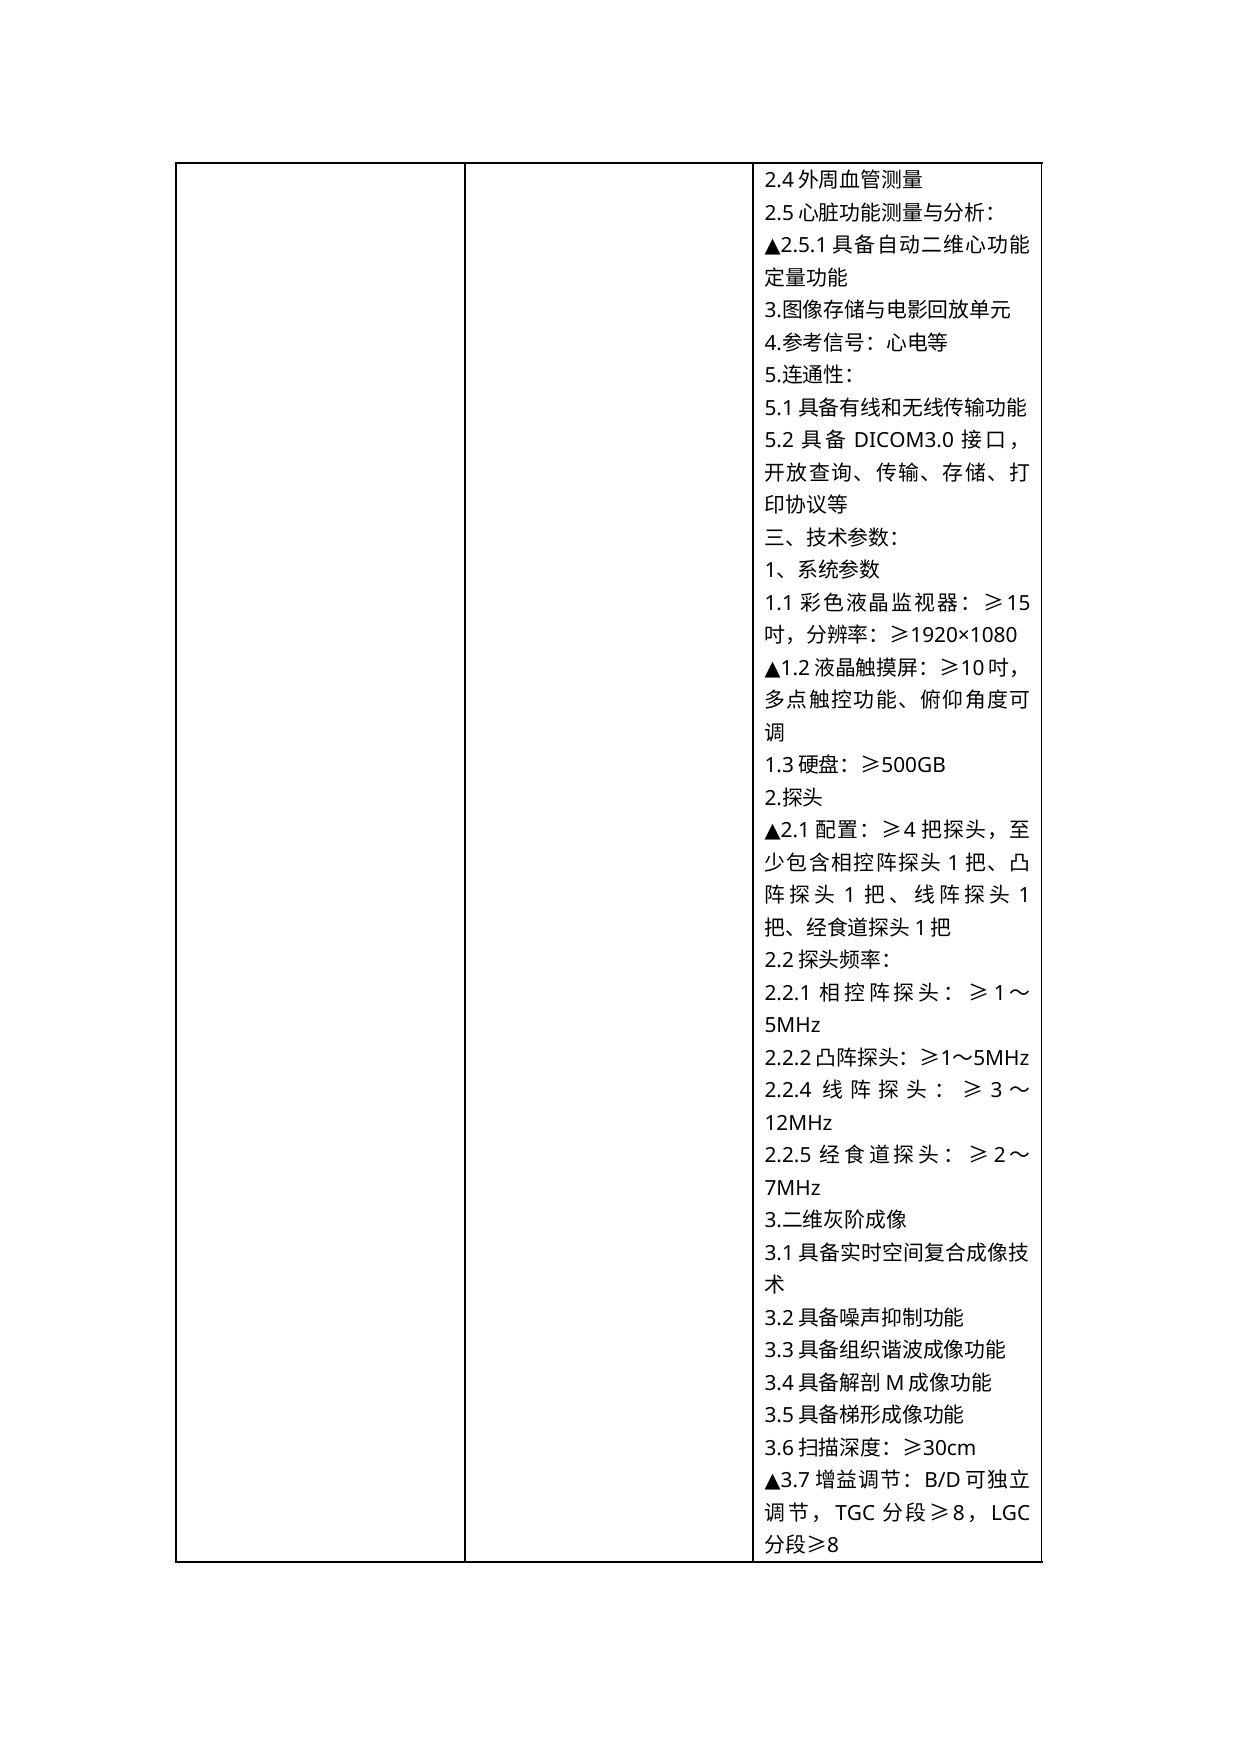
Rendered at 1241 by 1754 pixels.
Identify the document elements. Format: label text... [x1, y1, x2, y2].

table_cell 1 [177, 164, 464, 1561]
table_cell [754, 164, 1041, 1561]
table_cell [466, 164, 752, 1561]
